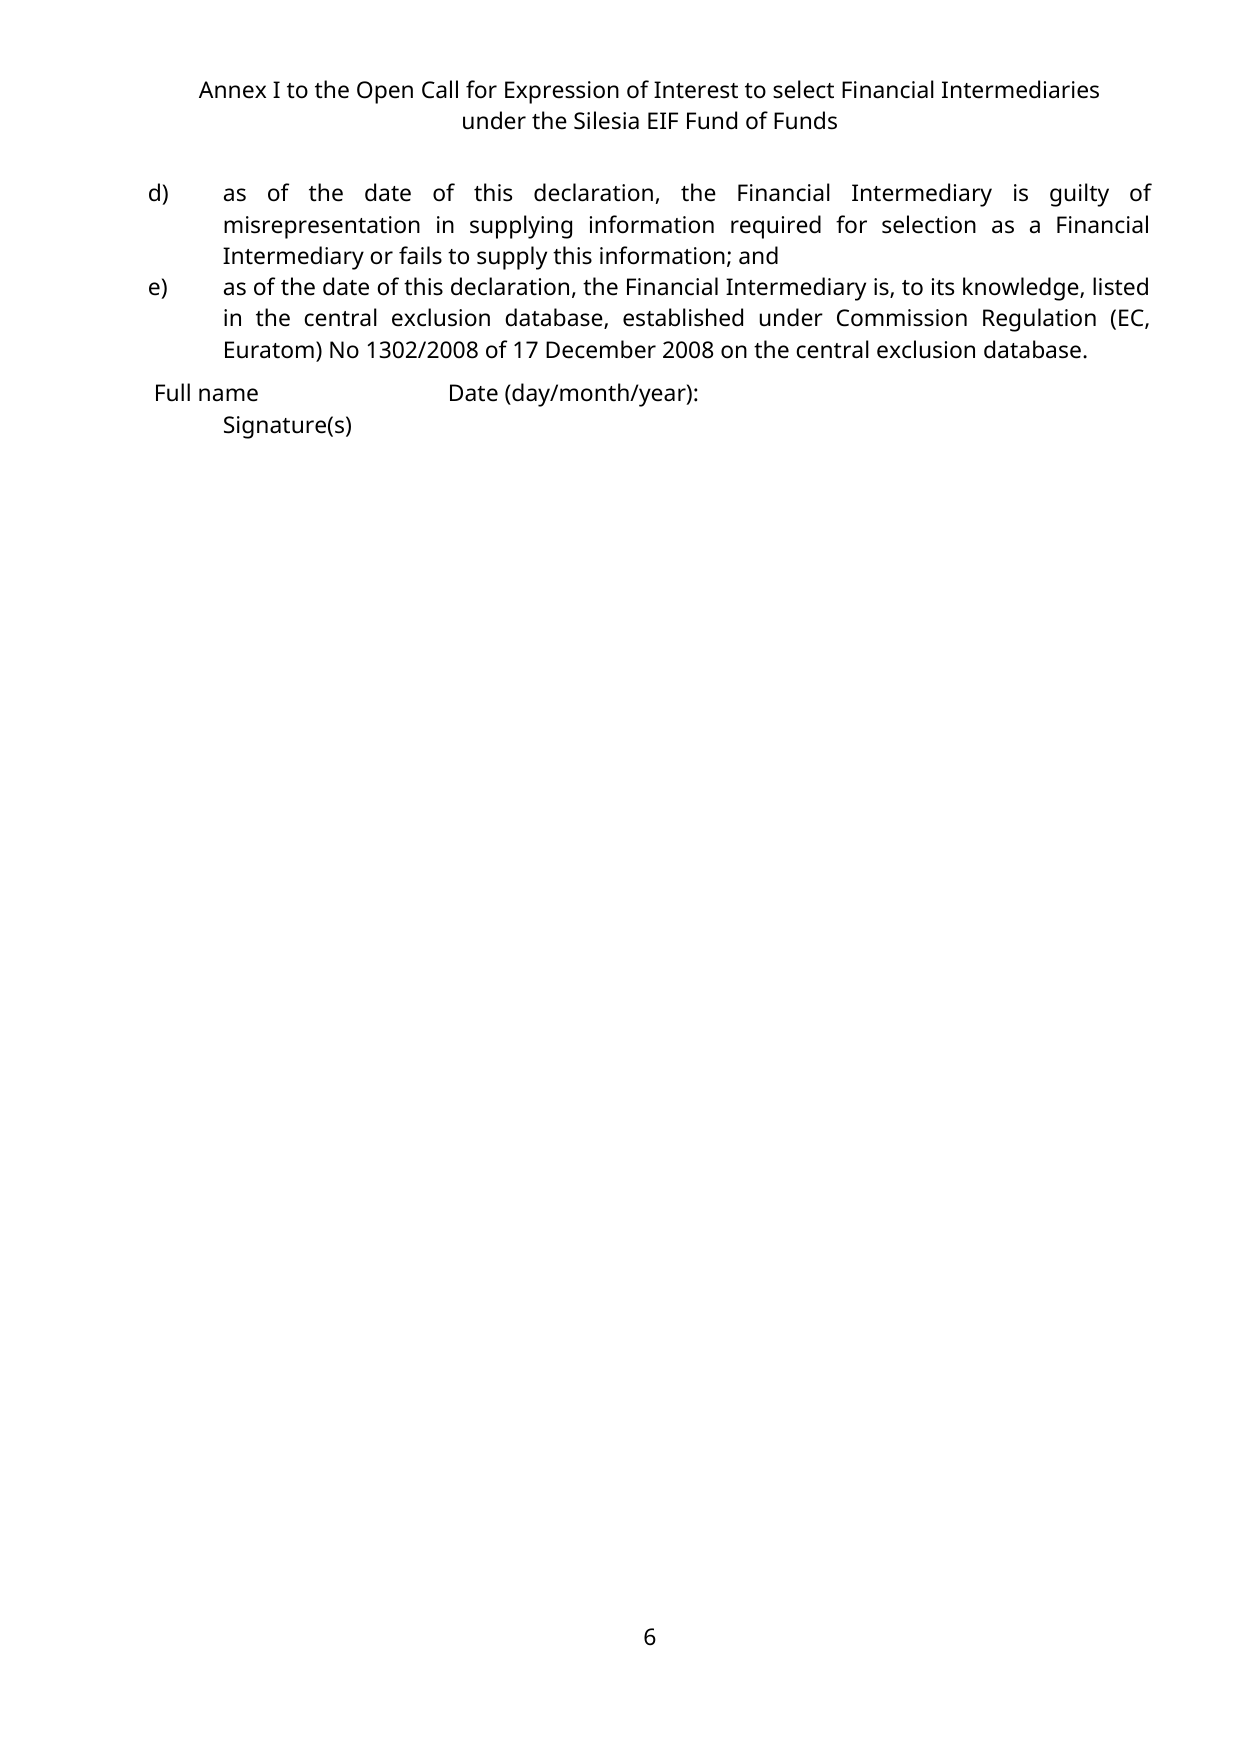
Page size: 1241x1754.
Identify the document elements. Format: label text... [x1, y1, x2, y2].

list as of the date of this declaration, the Financial Intermediary is, to its knowledge, listed in the central exclusion database, established under Commission Regulation (EC, Euratom) No 1302/2008 of 17 December 2008 on the central exclusion database. [148, 271, 1152, 365]
text Full name Date (day/month/year): Signature(s) [148, 377, 1152, 440]
list as of the date of this declaration, the Financial Intermediary is guilty of misrepresentation in supplying information required for selection as a Financial Intermediary or fails to supply this information; and [148, 177, 1152, 271]
